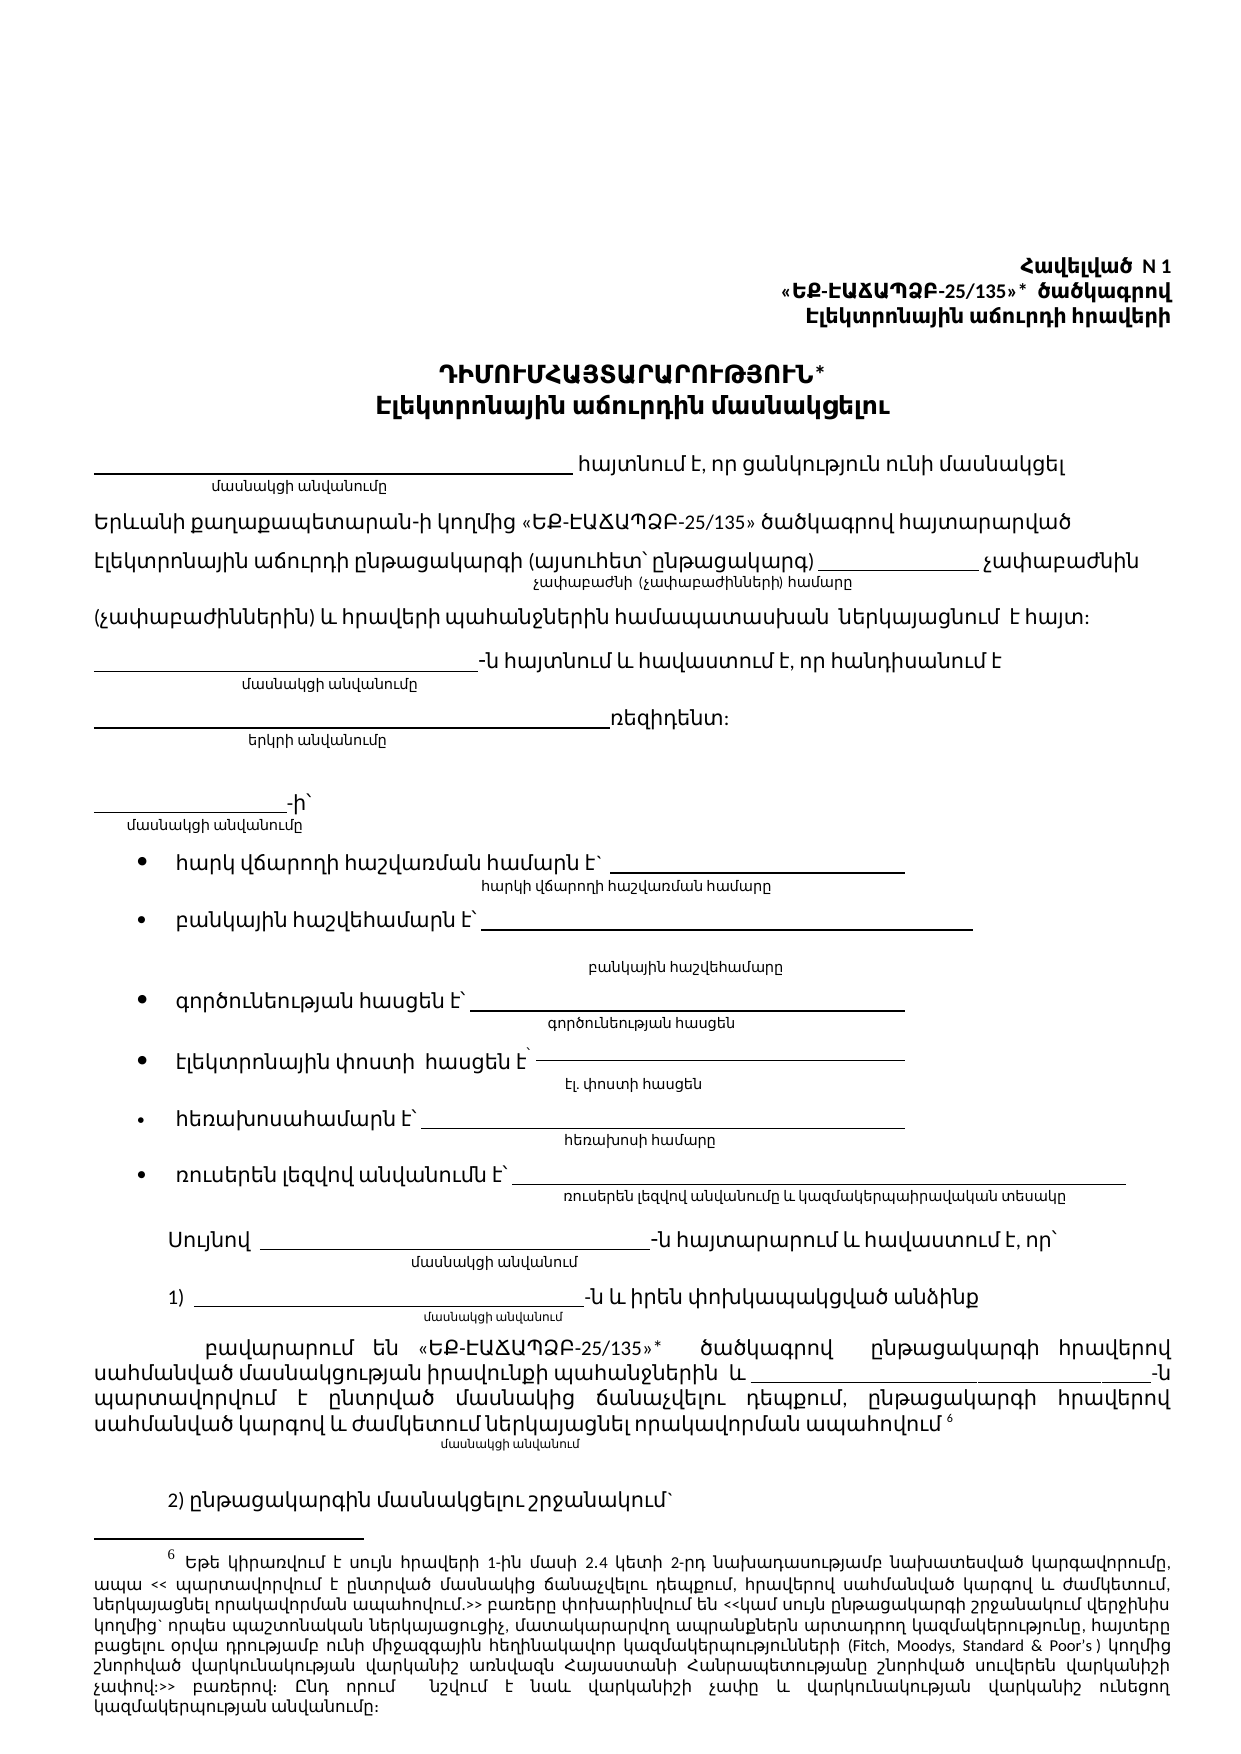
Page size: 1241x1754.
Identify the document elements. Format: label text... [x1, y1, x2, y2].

text ռեզիդենտ: [94, 706, 1171, 731]
text Սույնով -ն հայտարարում և հավաստում է, որ՝ [94, 1223, 1171, 1253]
text գործունեության հասցեն [94, 1014, 1171, 1045]
text 1) -ն և իրեն փոխկապակցված անձինք [94, 1284, 1171, 1309]
text 2) ընթացակարգին մասնակցելու շրջանակում` [94, 1487, 1171, 1513]
text մասնակցի անվանում [94, 1436, 1171, 1462]
text մասնակցի անվանում [94, 1253, 1171, 1284]
text մասնակցի անվանումը [94, 675, 1171, 706]
text Էլեկտրոնային աճուրդի հրավերի [94, 304, 1171, 329]
text Հավելված N 1 [94, 253, 1171, 278]
list հարկ վճարողի հաշվառման համարն է` [138, 846, 1171, 877]
subtitle Էլեկտրոնային աճուրդին մասնակցելու [94, 390, 1171, 421]
text հարկի վճարողի հաշվառման համարը [94, 877, 1171, 907]
list հեռախոսահամարն է՝ [138, 1106, 1171, 1131]
text մասնակցի անվանումը [94, 816, 1171, 846]
text մասնակցի անվանումը [94, 477, 1171, 507]
list էլեկտրոնային փոստի հասցեն է՝ [138, 1045, 1171, 1075]
text (չափաբաժիններին) և հրավերի պահանջներին համապատասխան ներկայացնում է հայտ: [94, 604, 1171, 629]
text բավարարում են «ԵՔ-ԷԱՃԱՊՁԲ-25/135»* ծածկագրով ընթացակարգի հրավերով սահմանված մասնակցության իրավունքի պահանջներին և -ն պարտավորվում է ընտրված մասնակից ճանաչվելու դեպքում, ընթացակարգի հրավերով սահմանված կարգով և ժամկետում ներկայացնել որակավորման ապահովում [94, 1335, 1171, 1436]
list ռուսերեն լեզվով անվանումն է՝ [138, 1162, 1171, 1187]
text -ն հայտնում և հավաստում է, որ հանդիսանում է [94, 644, 1171, 675]
text Երևանի քաղաքապետարան-ի կողմից «ԵՔ-ԷԱՃԱՊՁԲ-25/135» ծածկագրով հայտարարված [94, 507, 1171, 535]
text չափաբաժնի (չափաբաժինների) համարը [94, 573, 1171, 604]
text -ի՝ [94, 790, 1171, 816]
list գործունեության հասցեն է՝ [138, 989, 1171, 1014]
text ռուսերեն լեզվով անվանումը և կազմակերպաիրավական տեսակը [94, 1187, 1171, 1218]
text էլ. փոստի հասցեն [94, 1075, 1171, 1106]
text «ԵՔ-ԷԱՃԱՊՁԲ-25/135»* ծածկագրով [94, 278, 1171, 304]
text երկրի անվանումը [94, 731, 1171, 762]
text հեռախոսի համարը [462, 1131, 1171, 1162]
text հայտնում է, որ ցանկություն ունի մասնակցել [94, 451, 1171, 477]
text ԴԻՄՈՒՄՀԱՅՏԱՐԱՐՈՒԹՅՈՒՆ* [94, 360, 1171, 390]
list բանկային հաշվեհամարն է՝ [138, 907, 1171, 958]
text մասնակցի անվանում [94, 1309, 1171, 1335]
text բանկային հաշվեհամարը [94, 958, 1171, 989]
text էլեկտրոնային աճուրդի ընթացակարգի (այսուհետ՝ ընթացակարգ) չափաբաժնին [94, 548, 1171, 573]
